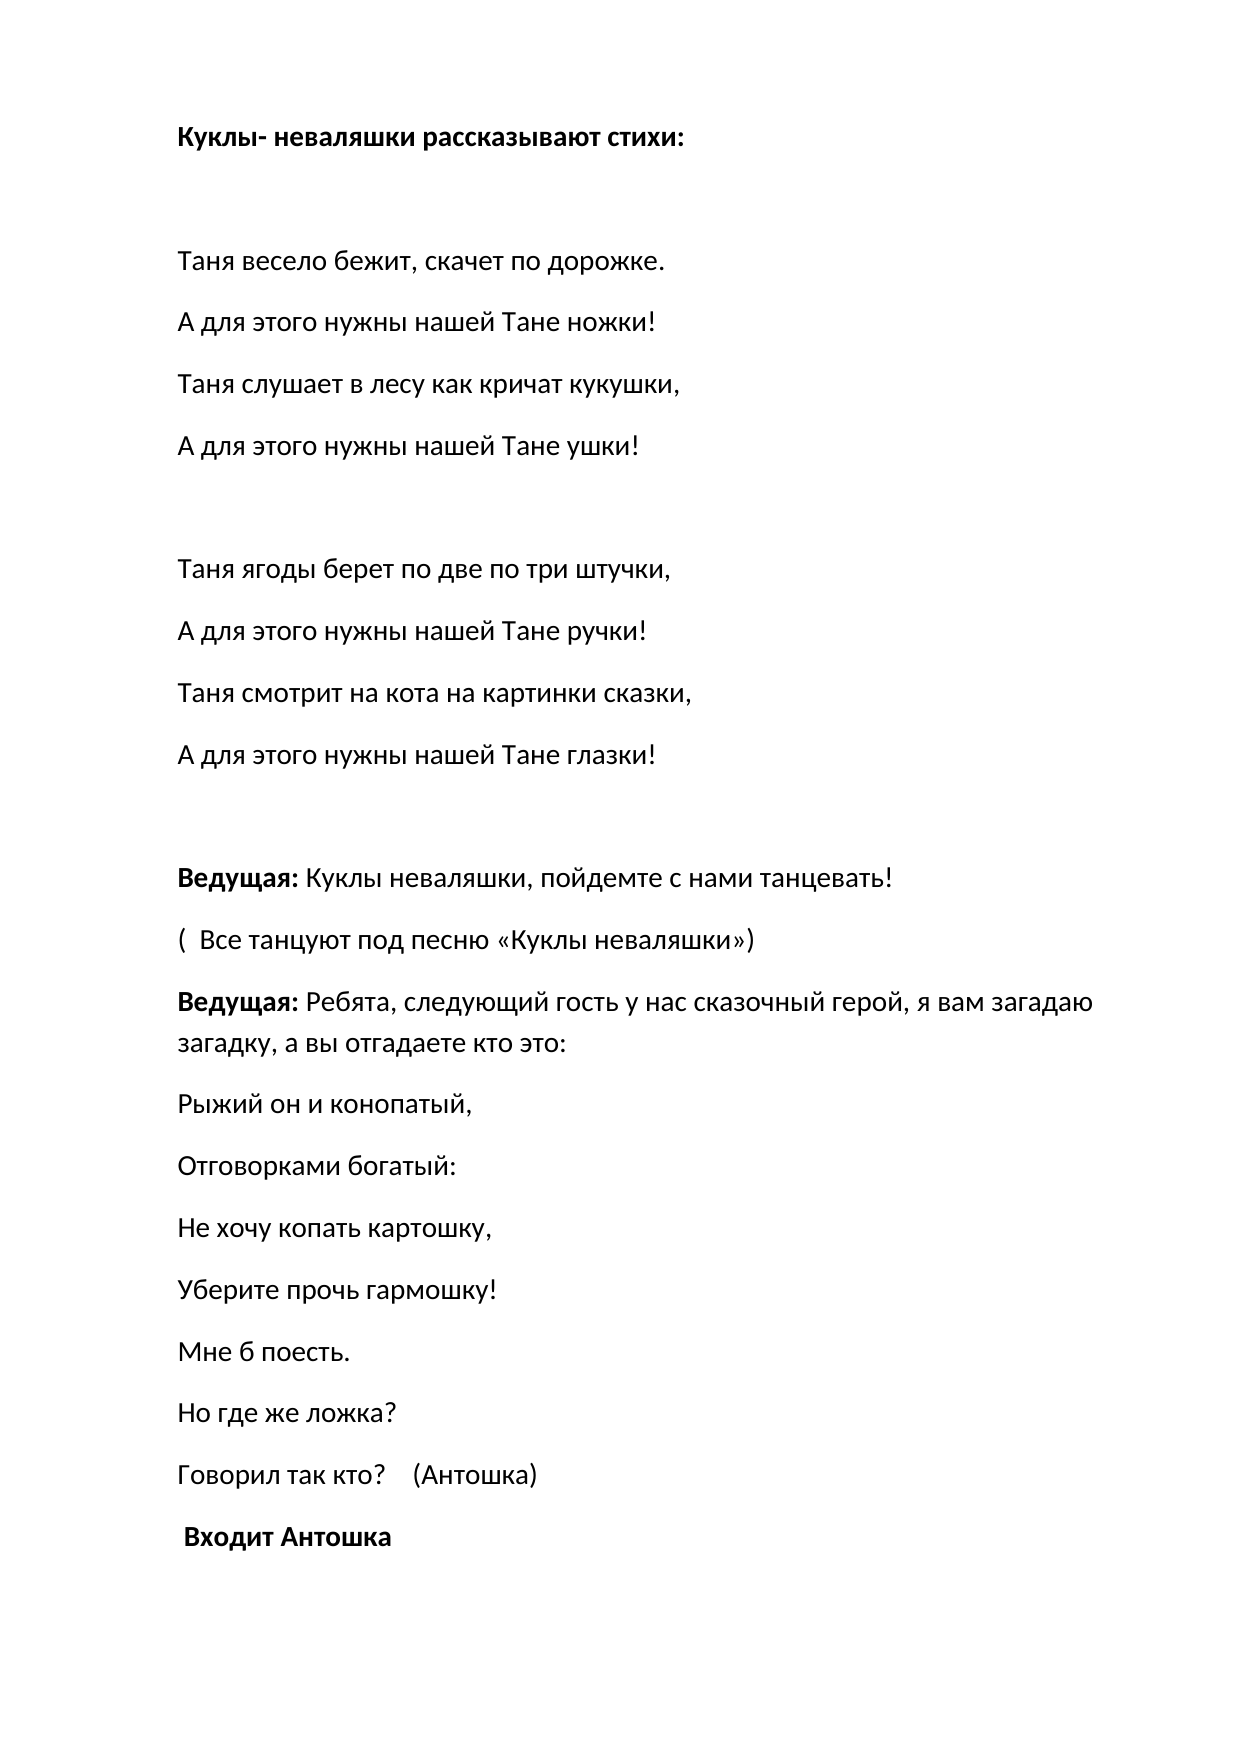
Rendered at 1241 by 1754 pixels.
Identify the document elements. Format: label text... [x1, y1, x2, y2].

text ( Все танцуют под песню «Куклы неваляшки») [177, 921, 1152, 957]
text Не хочу копать картошку, [177, 1209, 1152, 1245]
text Таня ягоды берет по две по три штучки, [177, 551, 1152, 586]
text Ведущая: Ребята, следующий гость у нас сказочный герой, я вам загадаю загадку, а вы отгадаете кто это: [177, 983, 1152, 1059]
text Рыжий он и конопатый, [177, 1086, 1152, 1121]
text А для этого нужны нашей Тане ручки! [177, 612, 1152, 648]
text Но где же ложка? [177, 1394, 1152, 1430]
text Таня весело бежит, скачет по дорожке. [177, 242, 1152, 277]
text А для этого нужны нашей Тане ножки! [177, 303, 1152, 339]
text А для этого нужны нашей Тане ушки! [177, 427, 1152, 463]
text А для этого нужны нашей Тане глазки! [177, 736, 1152, 771]
text Куклы- неваляшки рассказывают стихи: [177, 118, 1152, 154]
text Входит Антошка [177, 1518, 1152, 1554]
text Говорил так кто? (Антошка) [177, 1456, 1152, 1492]
text Мне б поесть. [177, 1333, 1152, 1368]
text Уберите прочь гармошку! [177, 1271, 1152, 1307]
text Таня слушает в лесу как кричат кукушки, [177, 365, 1152, 401]
text Ведущая: Куклы неваляшки, пойдемте с нами танцевать! [177, 859, 1152, 895]
text Таня смотрит на кота на картинки сказки, [177, 674, 1152, 710]
text Отговорками богатый: [177, 1147, 1152, 1183]
